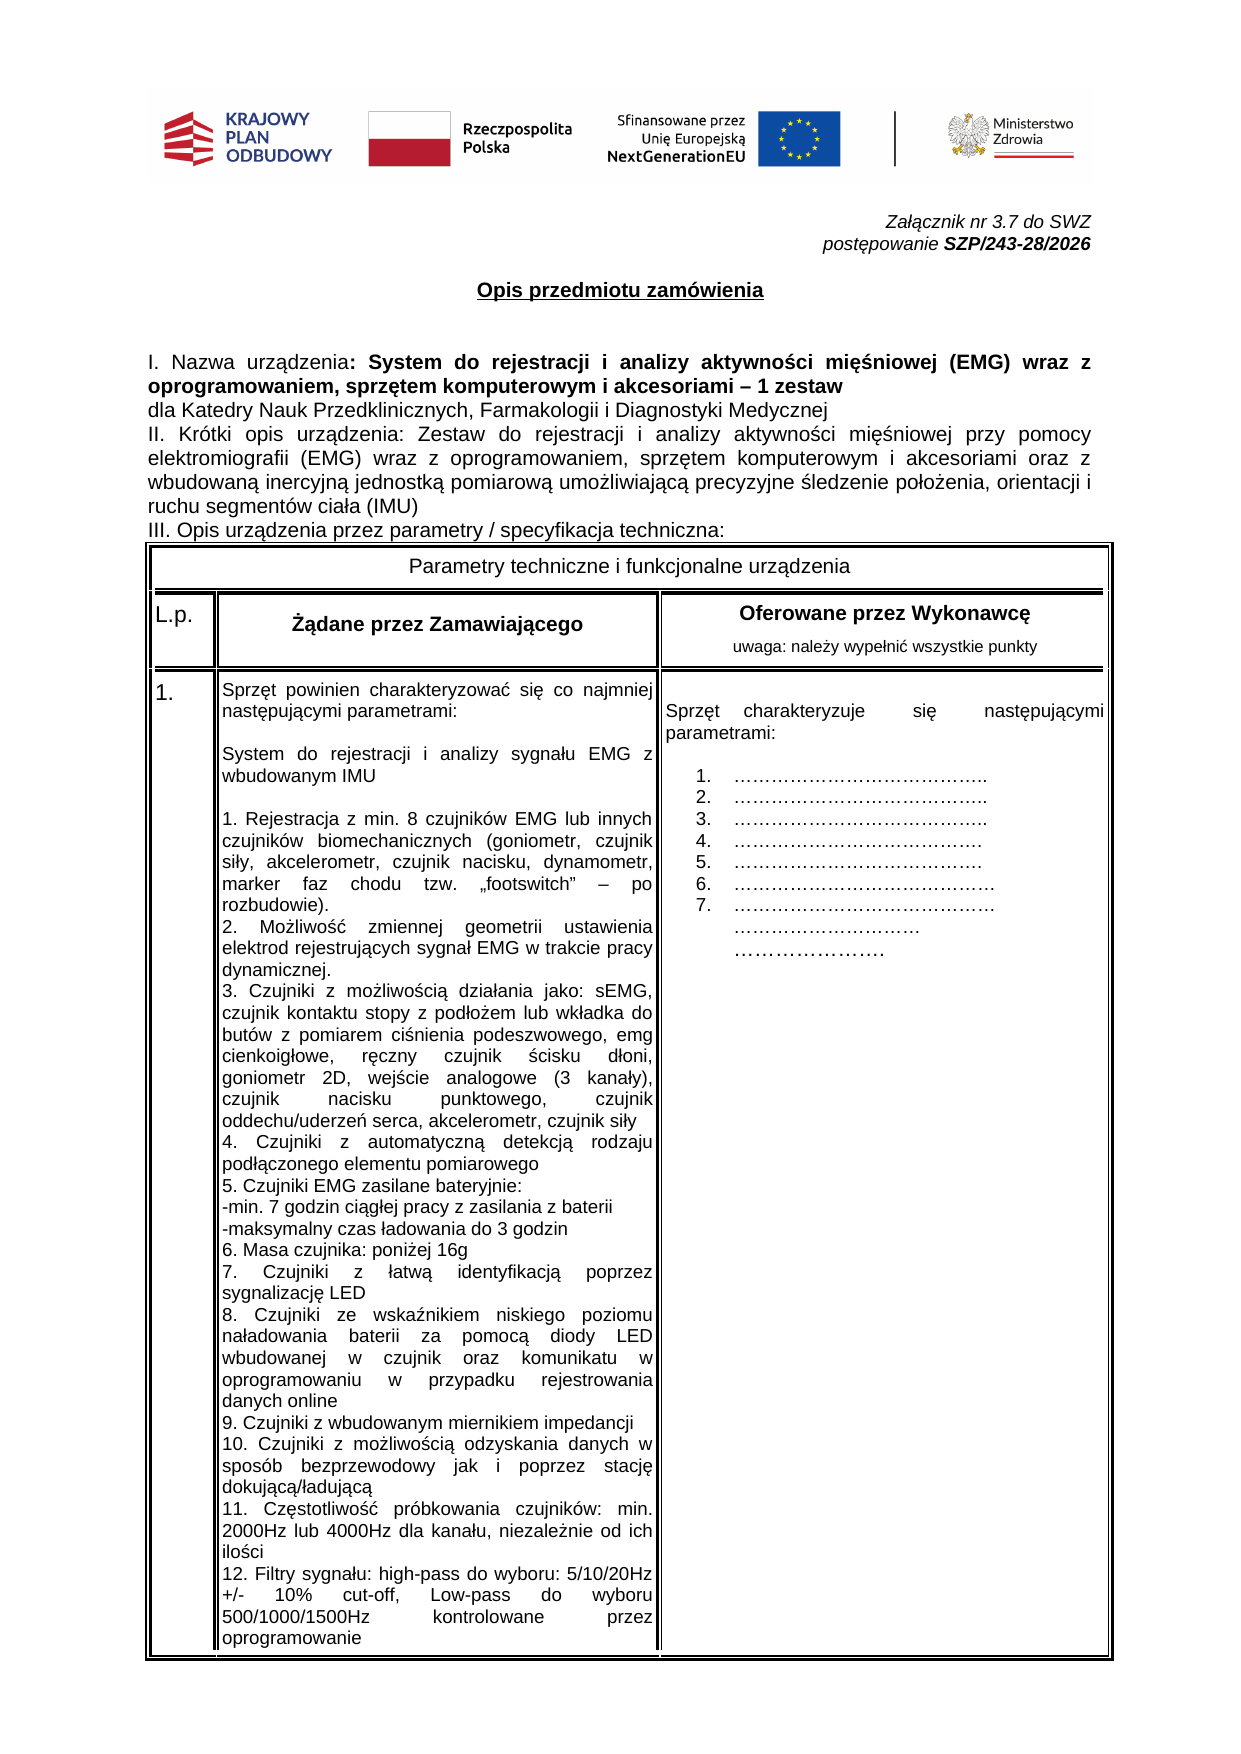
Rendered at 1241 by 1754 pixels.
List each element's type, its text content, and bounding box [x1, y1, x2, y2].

text II. Krótki opis urządzenia: Zestaw do rejestracji i analizy aktywności mięśniowej przy pomocy elektromiografii (EMG) wraz z oprogramowaniem, sprzętem komputerowym i akcesoriami oraz z wbudowaną inercyjną jednostką pomiarową umożliwiającą precyzyjne śledzenie położenia, orientacji i ruchu segmentów ciała (IMU) [148, 422, 1092, 518]
table_cell Oferowane przez Wykonawcę uwaga: należy wypełnić wszystkie punkty [659, 588, 1111, 666]
table_cell Żądane przez Zamawiającego [219, 595, 656, 666]
table_cell L.p. [149, 588, 216, 666]
text dla Katedry Nauk Przedklinicznych, Farmakologii i Diagnostyki Medycznej [148, 398, 1092, 422]
text I. Nazwa urządzenia: System do rejestracji i analizy aktywności mięśniowej (EMG) wraz z oprogramowaniem, sprzętem komputerowym i akcesoriami – 1 zestaw [148, 350, 1092, 398]
table_header Parametry techniczne i funkcjonalne urządzenia [152, 548, 1108, 588]
text Załącznik nr 3.7 do SWZ [148, 211, 1092, 233]
text Opis przedmiotu zamówienia [148, 278, 1092, 302]
text postępowanie SZP/243-28/2026 [148, 233, 1092, 254]
table_cell 1. [149, 666, 216, 1655]
text III. Opis urządzenia przez parametry / specyfikacja techniczna: [148, 518, 1092, 542]
picture [147, 88, 1093, 183]
